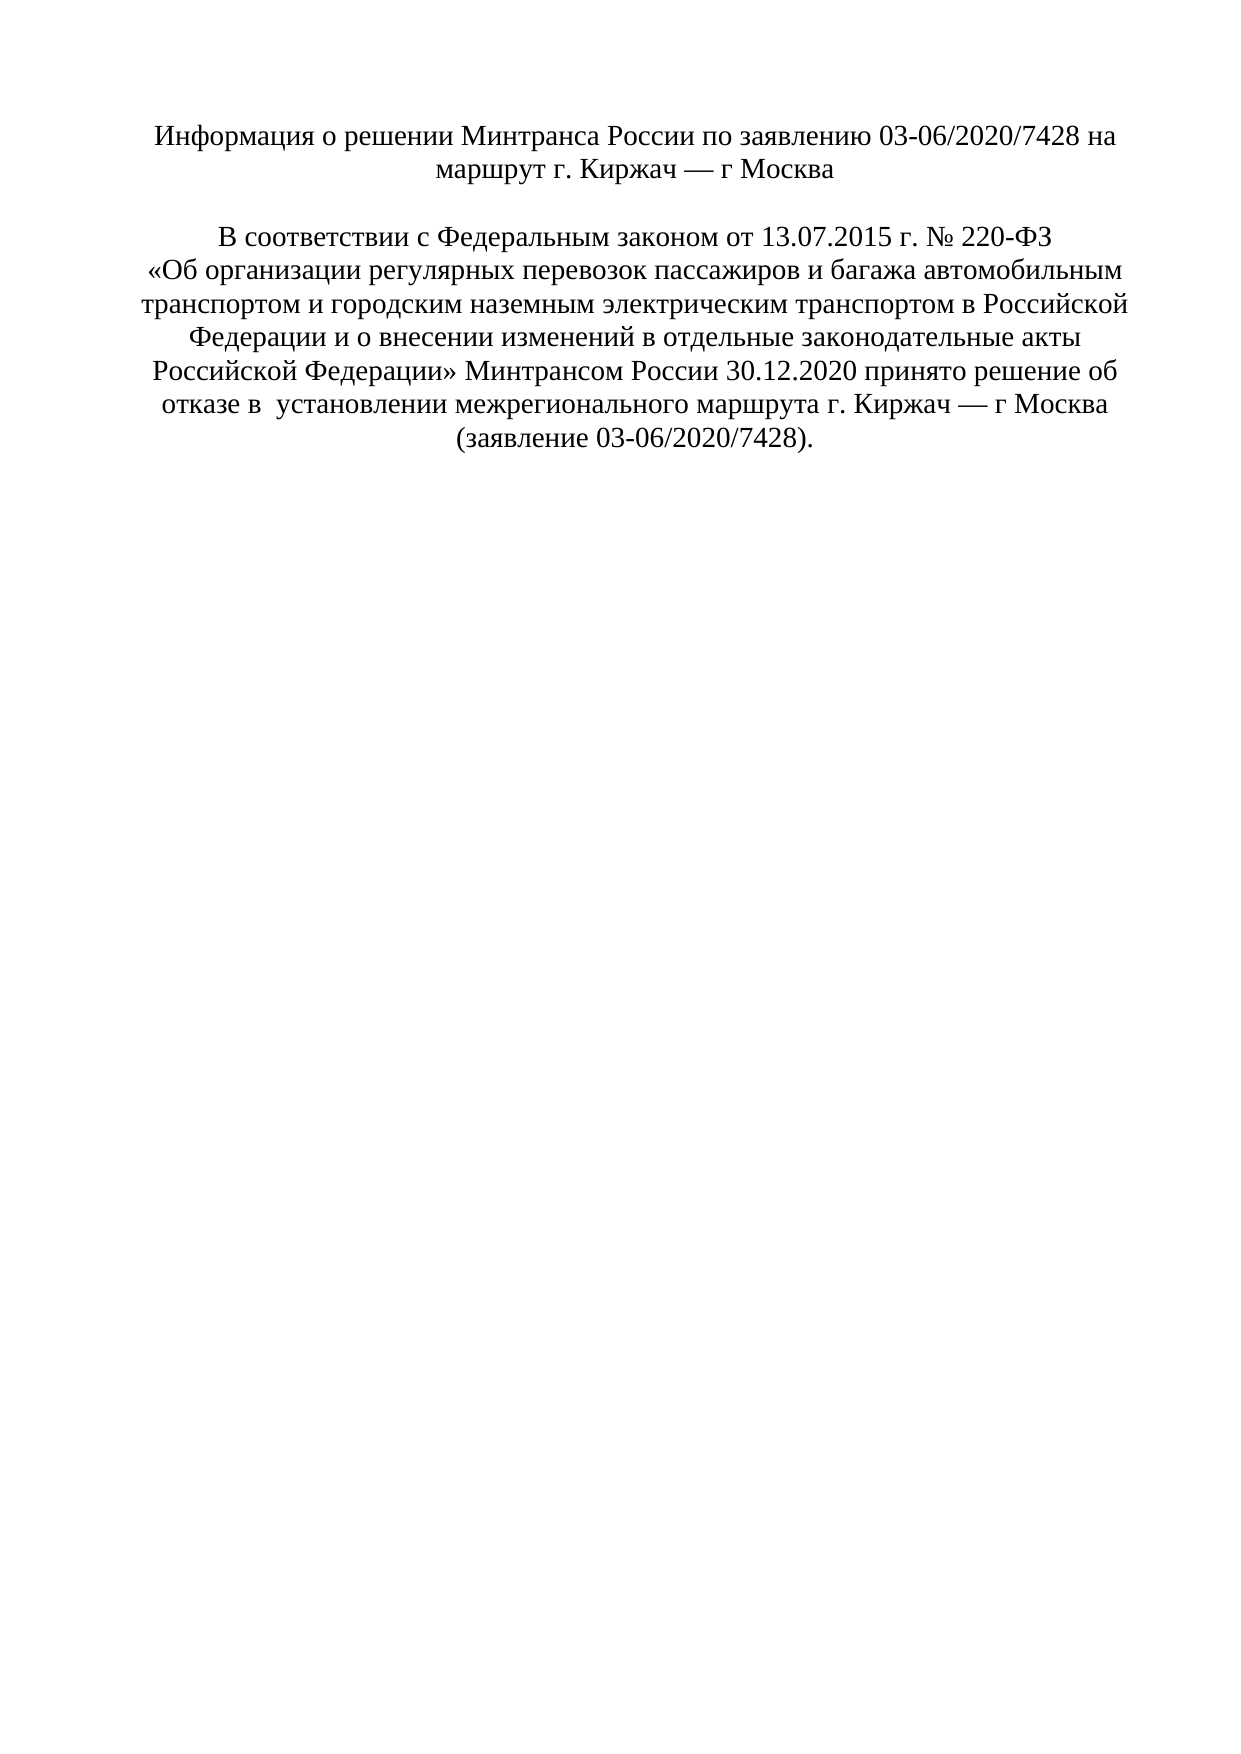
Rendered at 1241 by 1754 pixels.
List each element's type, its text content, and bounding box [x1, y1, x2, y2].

text Информация о решении Минтранса России по заявлению 03-06/2020/7428 на маршрут г. Киржач — г Москва [118, 118, 1152, 185]
text В соответствии с Федеральным законом от 13.07.2015 г. № 220-ФЗ «Об организации регулярных перевозок пассажиров и багажа автомобильным транспортом и городским наземным электрическим транспортом в Российской Федерации и о внесении изменений в отдельные законодательные акты Российской Федерации» Минтрансом России 30.12.2020 принято решение об отказе в установлении межрегионального маршрута г. Киржач — г Москва (заявление 03-06/2020/7428). [118, 219, 1152, 453]
